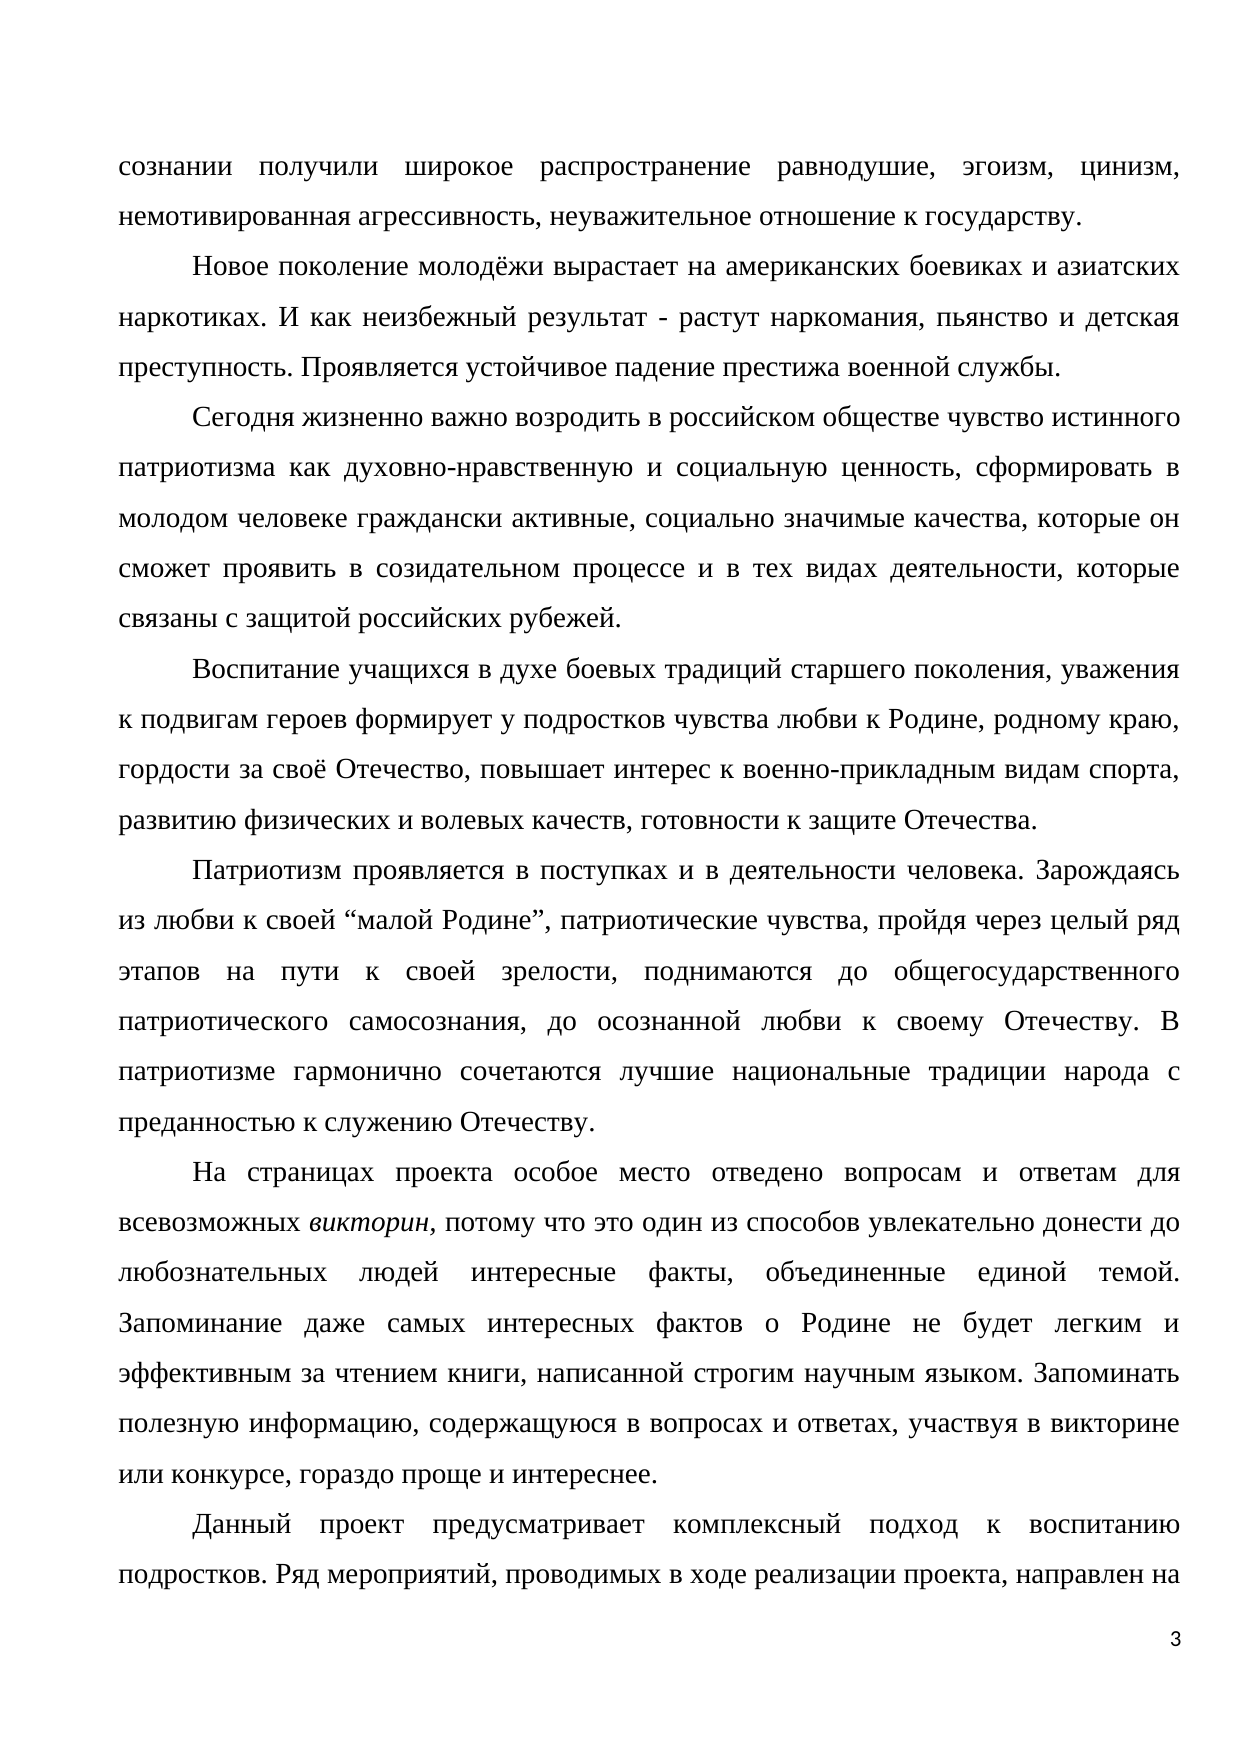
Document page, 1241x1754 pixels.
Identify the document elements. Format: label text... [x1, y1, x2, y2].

text Воспитание учащихся в духе боевых традиций старшего поколения, уважения к подвигам героев формирует у подростков чувства любви к Родине, родному краю, гордости за своё Отечество, повышает интерес к военно-прикладным видам спорта, развитию физических и волевых качеств, готовности к защите Отечества. [118, 651, 1181, 835]
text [118, 1506, 1181, 1590]
text Новое поколение молодёжи вырастает на американских боевиках и азиатских наркотиках. И как неизбежный результат - растут наркомания, пьянство и детская преступность. Проявляется устойчивое падение престижа военной службы. [118, 248, 1181, 382]
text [118, 148, 1181, 232]
text Патриотизм проявляется в поступках и в деятельности человека. Зарождаясь из любви к своей “малой Родине”, патриотические чувства, пройдя через целый ряд этапов на пути к своей зрелости, поднимаются до общегосударственного патриотического самосознания, до осознанной любви к своему Отечеству. В патриотизме гармонично сочетаются лучшие национальные традиции народа с преданностью к служению Отечеству. [118, 852, 1181, 1137]
text Сегодня жизненно важно возродить в российском обществе чувство истинного патриотизма как духовно-нравственную и социальную ценность, сформировать в молодом человеке граждански активные, социально значимые качества, которые он сможет проявить в созидательном процессе и в тех видах деятельности, которые связаны с защитой российских рубежей. [118, 399, 1181, 634]
text На страницах проекта особое место отведено вопросам и ответам для всевозможных викторин, потому что это один из способов увлекательно донести до любознательных людей интересные факты, объединенные единой темой. Запоминание даже самых интересных фактов о Родине не будет легким и эффективным за чтением книги, написанной строгим научным языком. Запоминать полезную информацию, содержащуюся в вопросах и ответах, участвуя в викторине или конкурсе, гораздо проще и интереснее. [118, 1154, 1181, 1489]
